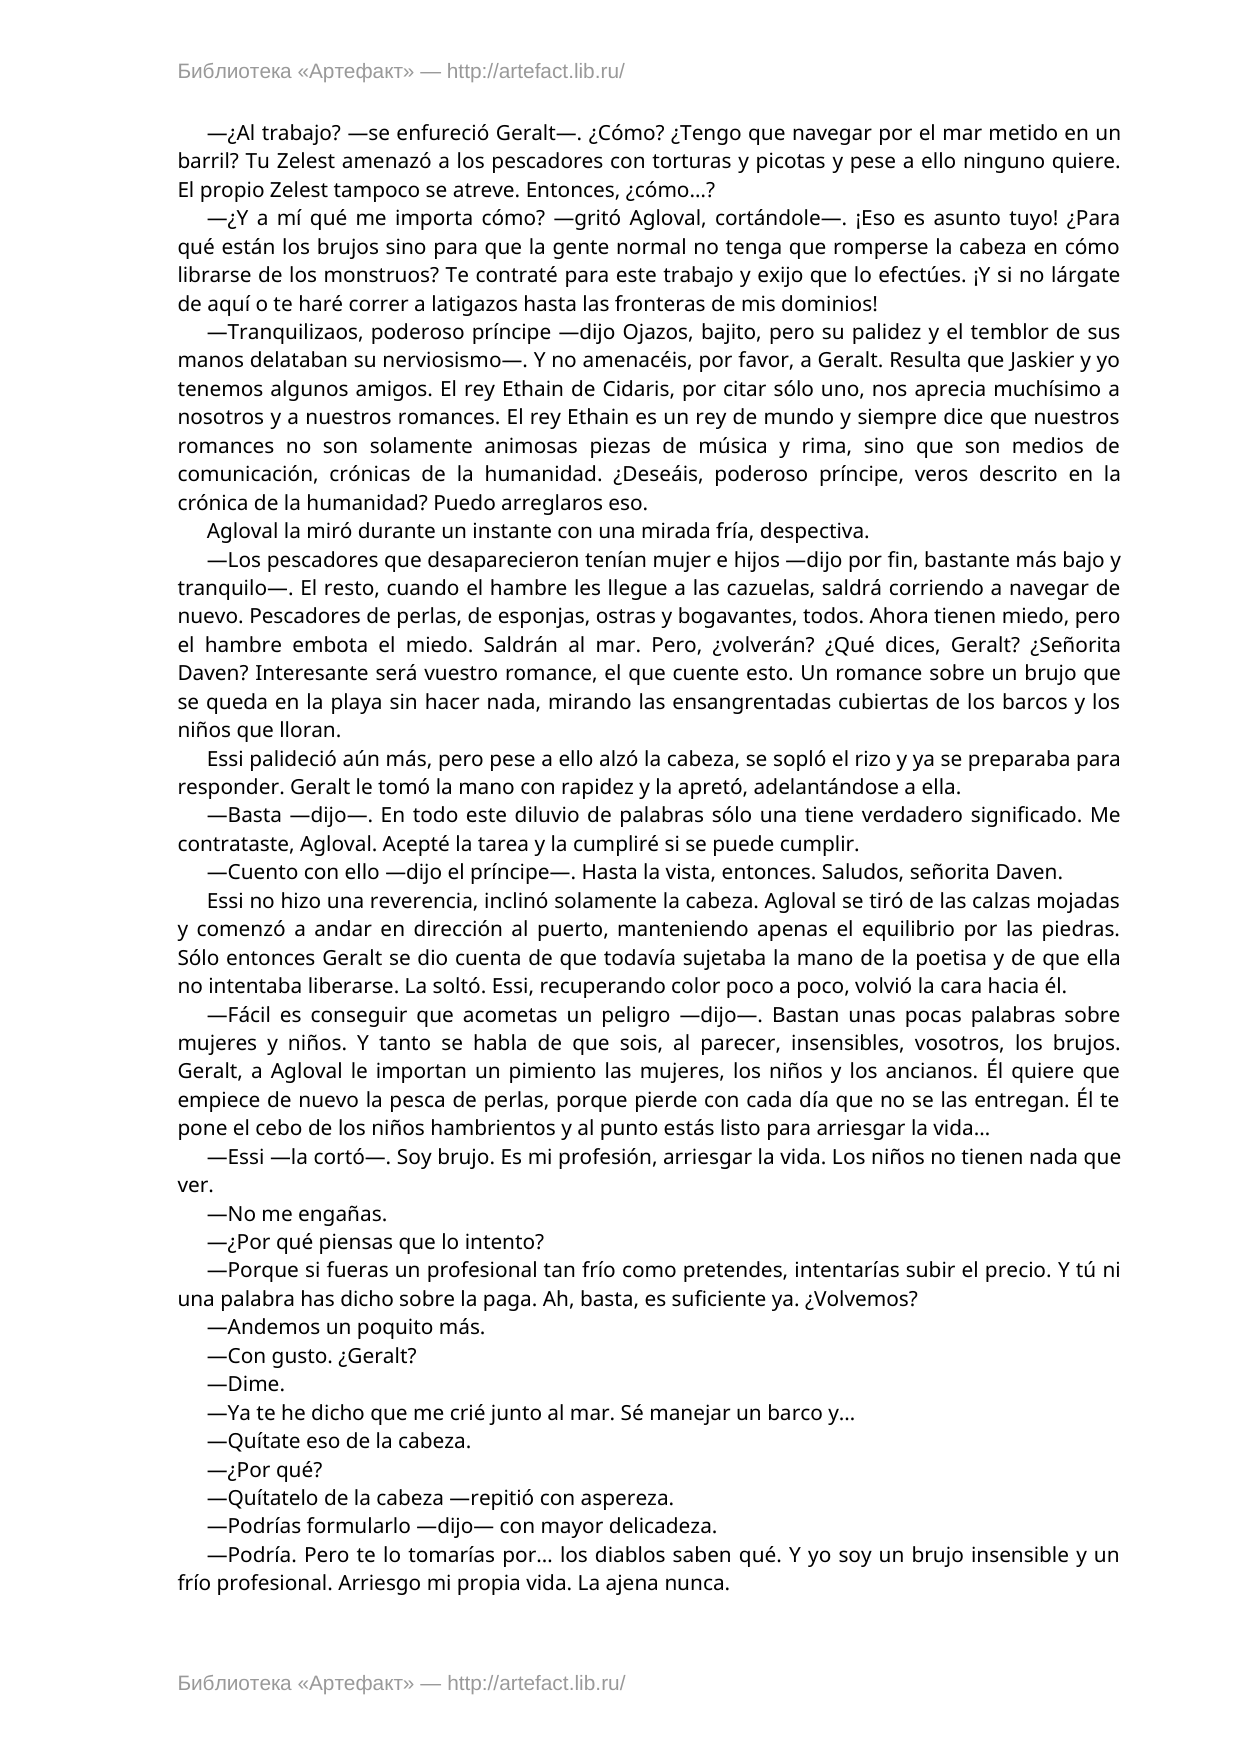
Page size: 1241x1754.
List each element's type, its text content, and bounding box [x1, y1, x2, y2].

text —Con gusto. ¿Geralt? [177, 1341, 1122, 1369]
text —¿Por qué piensas que lo intento? [177, 1227, 1122, 1256]
text —Basta —dijo—. En todo este diluvio de palabras sólo una tiene verdadero significado. Me contrataste, Agloval. Acepté la tarea y la cumpliré si se puede cumplir. [177, 801, 1122, 857]
text —Andemos un poquito más. [177, 1312, 1122, 1341]
text —Porque si fueras un profesional tan frío como pretendes, intentarías subir el precio. Y tú ni una palabra has dicho sobre la paga. Ah, basta, es suficiente ya. ¿Volvemos? [177, 1256, 1122, 1312]
text —¿Por qué? [177, 1455, 1122, 1483]
text —Tranquilizaos, poderoso príncipe —dijo Ojazos, bajito, pero su palidez y el temblor de sus manos delataban su nerviosismo—. Y no amenacéis, por favor, a Geralt. Resulta que Jaskier y yo tenemos algunos amigos. El rey Ethain de Cidaris, por citar sólo uno, nos aprecia muchísimo a nosotros y a nuestros romances. El rey Ethain es un rey de mundo y siempre dice que nuestros romances no son solamente animosas piezas de música y rima, sino que son medios de comunicación, crónicas de la humanidad. ¿Deseáis, poderoso príncipe, veros descrito en la crónica de la humanidad? Puedo arreglaros eso. [177, 317, 1122, 516]
text Agloval la miró durante un instante con una mirada fría, despectiva. [177, 516, 1122, 545]
text —Podría. Pero te lo tomarías por… los diablos saben qué. Y yo soy un brujo insensible y un frío profesional. Arriesgo mi propia vida. La ajena nunca. [177, 1540, 1122, 1597]
text —Quítatelo de la cabeza —repitió con aspereza. [177, 1483, 1122, 1512]
text —Quítate eso de la cabeza. [177, 1426, 1122, 1455]
text —Dime. [177, 1369, 1122, 1398]
text —Fácil es conseguir que acometas un peligro —dijo—. Bastan unas pocas palabras sobre mujeres y niños. Y tanto se habla de que sois, al parecer, insensibles, vosotros, los brujos. Geralt, a Agloval le importan un pimiento las mujeres, los niños y los ancianos. Él quiere que empiece de nuevo la pesca de perlas, porque pierde con cada día que no se las entregan. Él te pone el cebo de los niños hambrientos y al punto estás listo para arriesgar la vida… [177, 1000, 1122, 1142]
text —No me engañas. [177, 1199, 1122, 1227]
text —Los pescadores que desaparecieron tenían mujer e hijos —dijo por fin, bastante más bajo y tranquilo—. El resto, cuando el hambre les llegue a las cazuelas, saldrá corriendo a navegar de nuevo. Pescadores de perlas, de esponjas, ostras y bogavantes, todos. Ahora tienen miedo, pero el hambre embota el miedo. Saldrán al mar. Pero, ¿volverán? ¿Qué dices, Geralt? ¿Señorita Daven? Interesante será vuestro romance, el que cuente esto. Un romance sobre un brujo que se queda en la playa sin hacer nada, mirando las ensangrentadas cubiertas de los barcos y los niños que lloran. [177, 545, 1122, 744]
text —Ya te he dicho que me crié junto al mar. Sé manejar un barco y… [177, 1398, 1122, 1426]
text Essi palideció aún más, pero pese a ello alzó la cabeza, se sopló el rizo y ya se preparaba para responder. Geralt le tomó la mano con rapidez y la apretó, adelantándose a ella. [177, 744, 1122, 801]
text Essi no hizo una reverencia, inclinó solamente la cabeza. Agloval se tiró de las calzas mojadas y comenzó a andar en dirección al puerto, manteniendo apenas el equilibrio por las piedras. Sólo entonces Geralt se dio cuenta de que todavía sujetaba la mano de la poetisa y de que ella no intentaba liberarse. La soltó. Essi, recuperando color poco a poco, volvió la cara hacia él. [177, 886, 1122, 1000]
text —¿Al trabajo? —se enfureció Geralt—. ¿Cómo? ¿Tengo que navegar por el mar metido en un barril? Tu Zelest amenazó a los pescadores con torturas y picotas y pese a ello ninguno quiere. El propio Zelest tampoco se atreve. Entonces, ¿cómo…? [177, 118, 1122, 203]
text —¿Y a mí qué me importa cómo? —gritó Agloval, cortándole—. ¡Eso es asunto tuyo! ¿Para qué están los brujos sino para que la gente normal no tenga que romperse la cabeza en cómo librarse de los monstruos? Te contraté para este trabajo y exijo que lo efectúes. ¡Y si no lárgate de aquí o te haré correr a latigazos hasta las fronteras de mis dominios! [177, 203, 1122, 317]
text —Essi —la cortó—. Soy brujo. Es mi profesión, arriesgar la vida. Los niños no tienen nada que ver. [177, 1142, 1122, 1199]
text —Cuento con ello —dijo el príncipe—. Hasta la vista, entonces. Saludos, señorita Daven. [177, 857, 1122, 886]
text —Podrías formularlo —dijo— con mayor delicadeza. [177, 1512, 1122, 1540]
